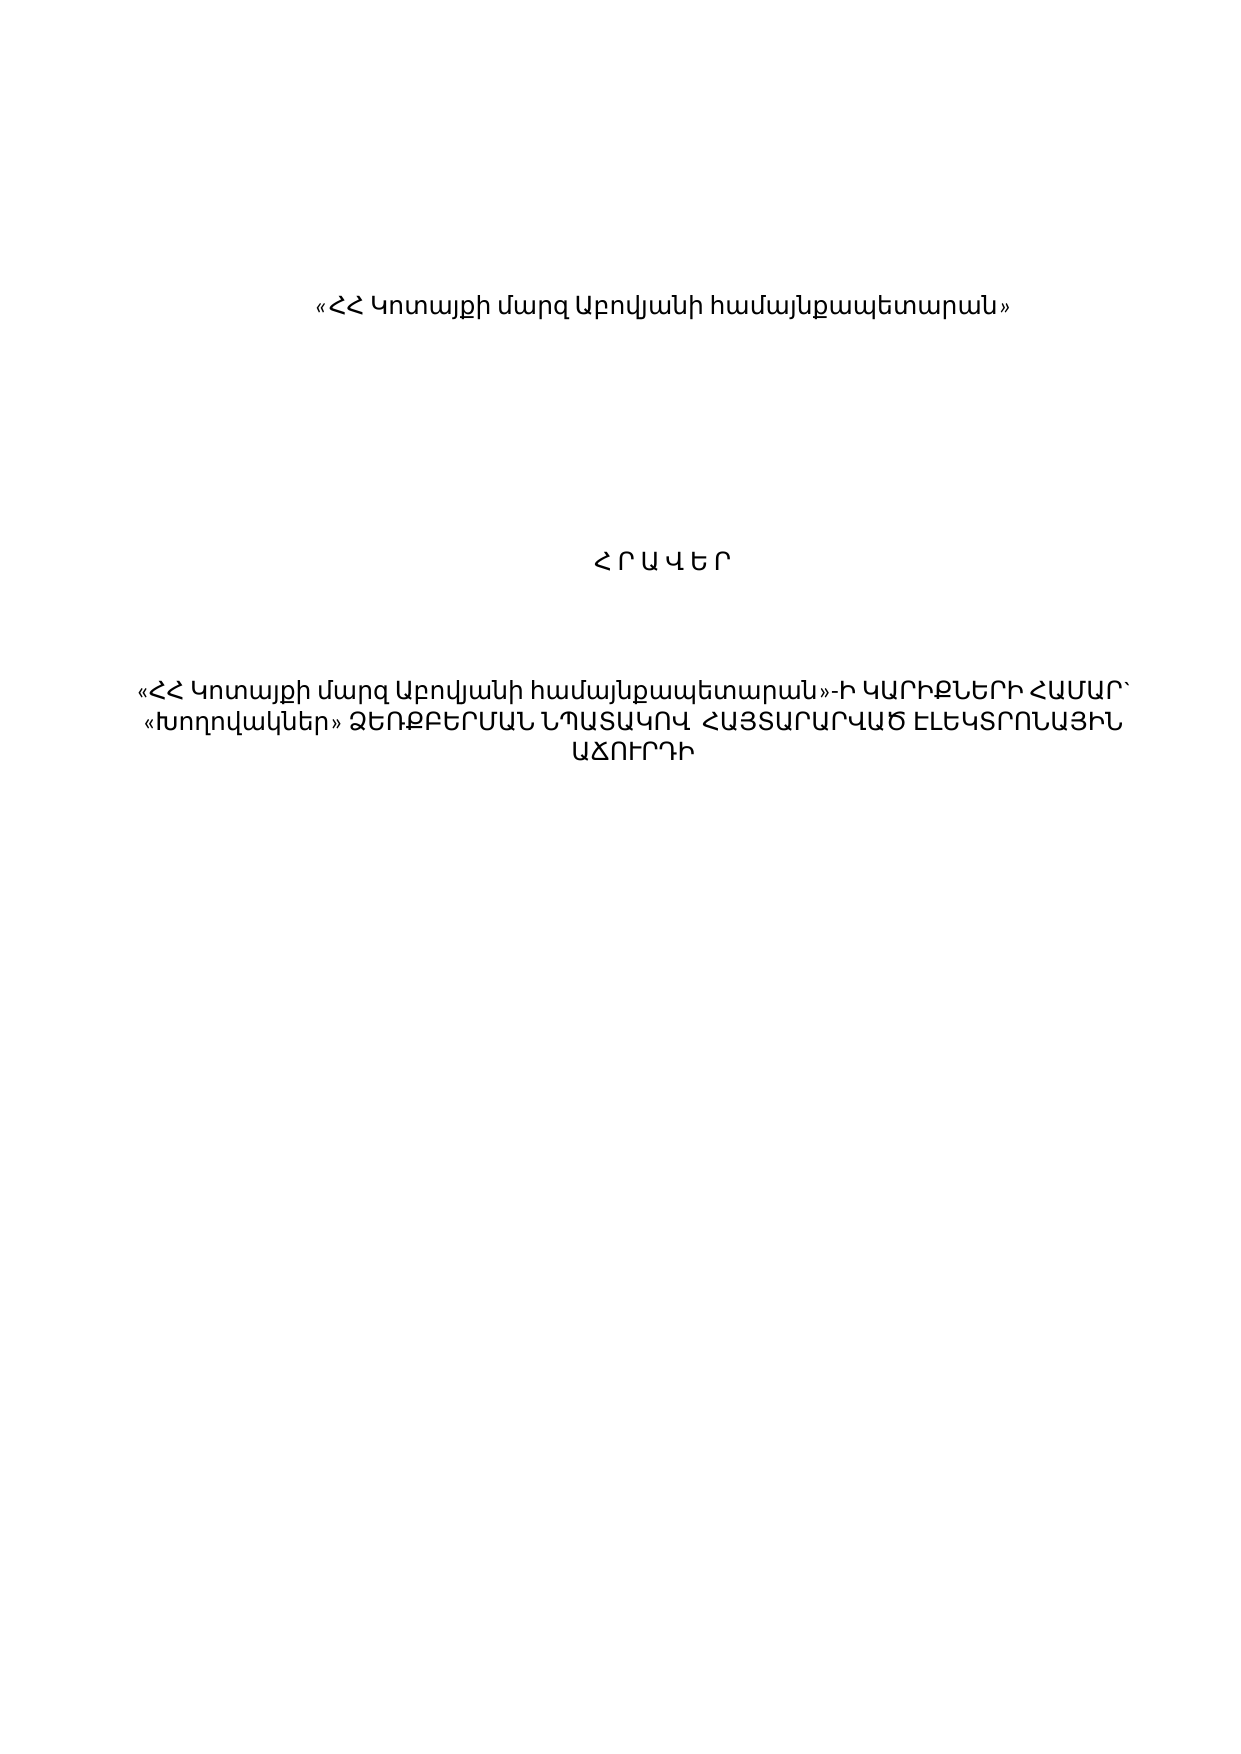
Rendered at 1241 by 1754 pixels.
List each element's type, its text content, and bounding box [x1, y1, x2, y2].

text «ՀՀ Կոտայքի մարզ Աբովյանի համայնքապետարան»-Ի ԿԱՐԻՔՆԵՐԻ ՀԱՄԱՐ` «Խողովակներ» ՁԵՌՔԲԵՐՄԱՆ ՆՊԱՏԱԿՈՎ ՀԱՅՏԱՐԱՐՎԱԾ ԷԼԵԿՏՐՈՆԱՅԻՆ ԱՃՈՒՐԴԻ [94, 676, 1172, 767]
text Հ Ր Ա Վ Ե Ր [94, 546, 1172, 577]
text « ՀՀ Կոտայքի մարզ Աբովյանի համայնքապետարան» [94, 290, 1172, 321]
